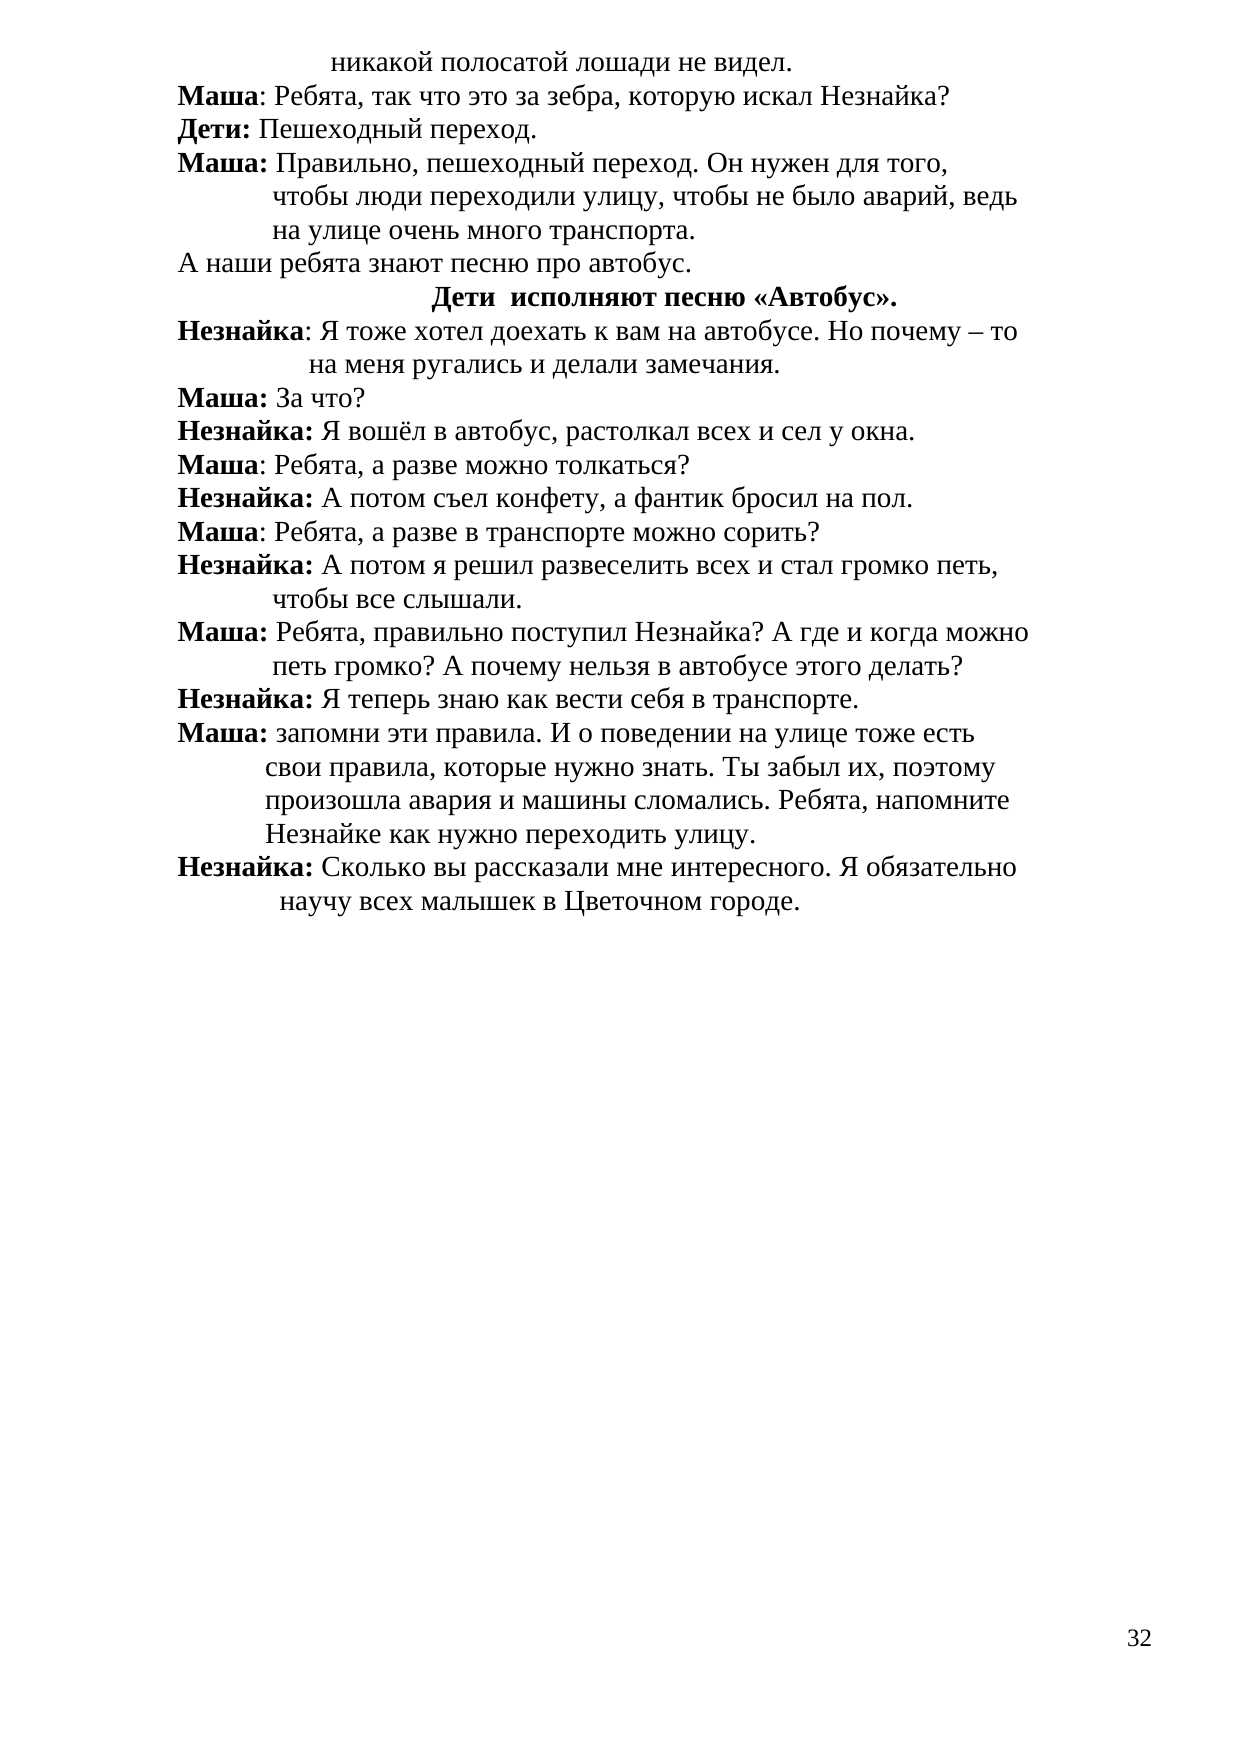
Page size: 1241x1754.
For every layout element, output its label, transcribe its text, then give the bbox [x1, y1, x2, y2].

text Незнайка: А потом съел конфету, а фантик бросил на пол. [177, 480, 1152, 514]
text никакой полосатой лошади не видел. [177, 44, 1152, 78]
text петь громко? А почему нельзя в автобусе этого делать? [177, 648, 1152, 682]
text Маша: Ребята, а разве можно толкаться? [177, 447, 1152, 480]
text чтобы люди переходили улицу, чтобы не было аварий, ведь [177, 178, 1152, 212]
text на меня ругались и делали замечания. [177, 346, 1152, 380]
text Маша: Ребята, а разве в транспорте можно сорить? [177, 514, 1152, 547]
text Незнайка: А потом я решил развеселить всех и стал громко петь, [177, 547, 1152, 581]
text Маша: Ребята, правильно поступил Незнайка? А где и когда можно [177, 614, 1152, 648]
text Незнайка: Я тоже хотел доехать к вам на автобусе. Но почему – то [177, 313, 1152, 346]
text Незнайке как нужно переходить улицу. [177, 816, 1152, 849]
text Незнайка: Я теперь знаю как вести себя в транспорте. [177, 682, 1152, 715]
text Маша: запомни эти правила. И о поведении на улице тоже есть [177, 715, 1152, 749]
text Дети исполняют песню «Автобус». [177, 279, 1152, 313]
text А наши ребята знают песню про автобус. [177, 246, 1152, 279]
text свои правила, которые нужно знать. Ты забыл их, поэтому [177, 749, 1152, 782]
text Маша: Правильно, пешеходный переход. Он нужен для того, [177, 145, 1152, 178]
text произошла авария и машины сломались. Ребята, напомните [177, 782, 1152, 816]
text Маша: За что? [177, 380, 1152, 413]
text Дети: Пешеходный переход. [177, 111, 1152, 145]
text на улице очень много транспорта. [177, 212, 1152, 246]
text Незнайка: Я вошёл в автобус, растолкал всех и сел у окна. [177, 413, 1152, 447]
text Маша: Ребята, так что это за зебра, которую искал Незнайка? [177, 78, 1152, 111]
text чтобы все слышали. [177, 581, 1152, 614]
text Незнайка: Сколько вы рассказали мне интересного. Я обязательно [177, 849, 1152, 883]
text научу всех малышек в Цветочном городе. [177, 883, 1152, 916]
